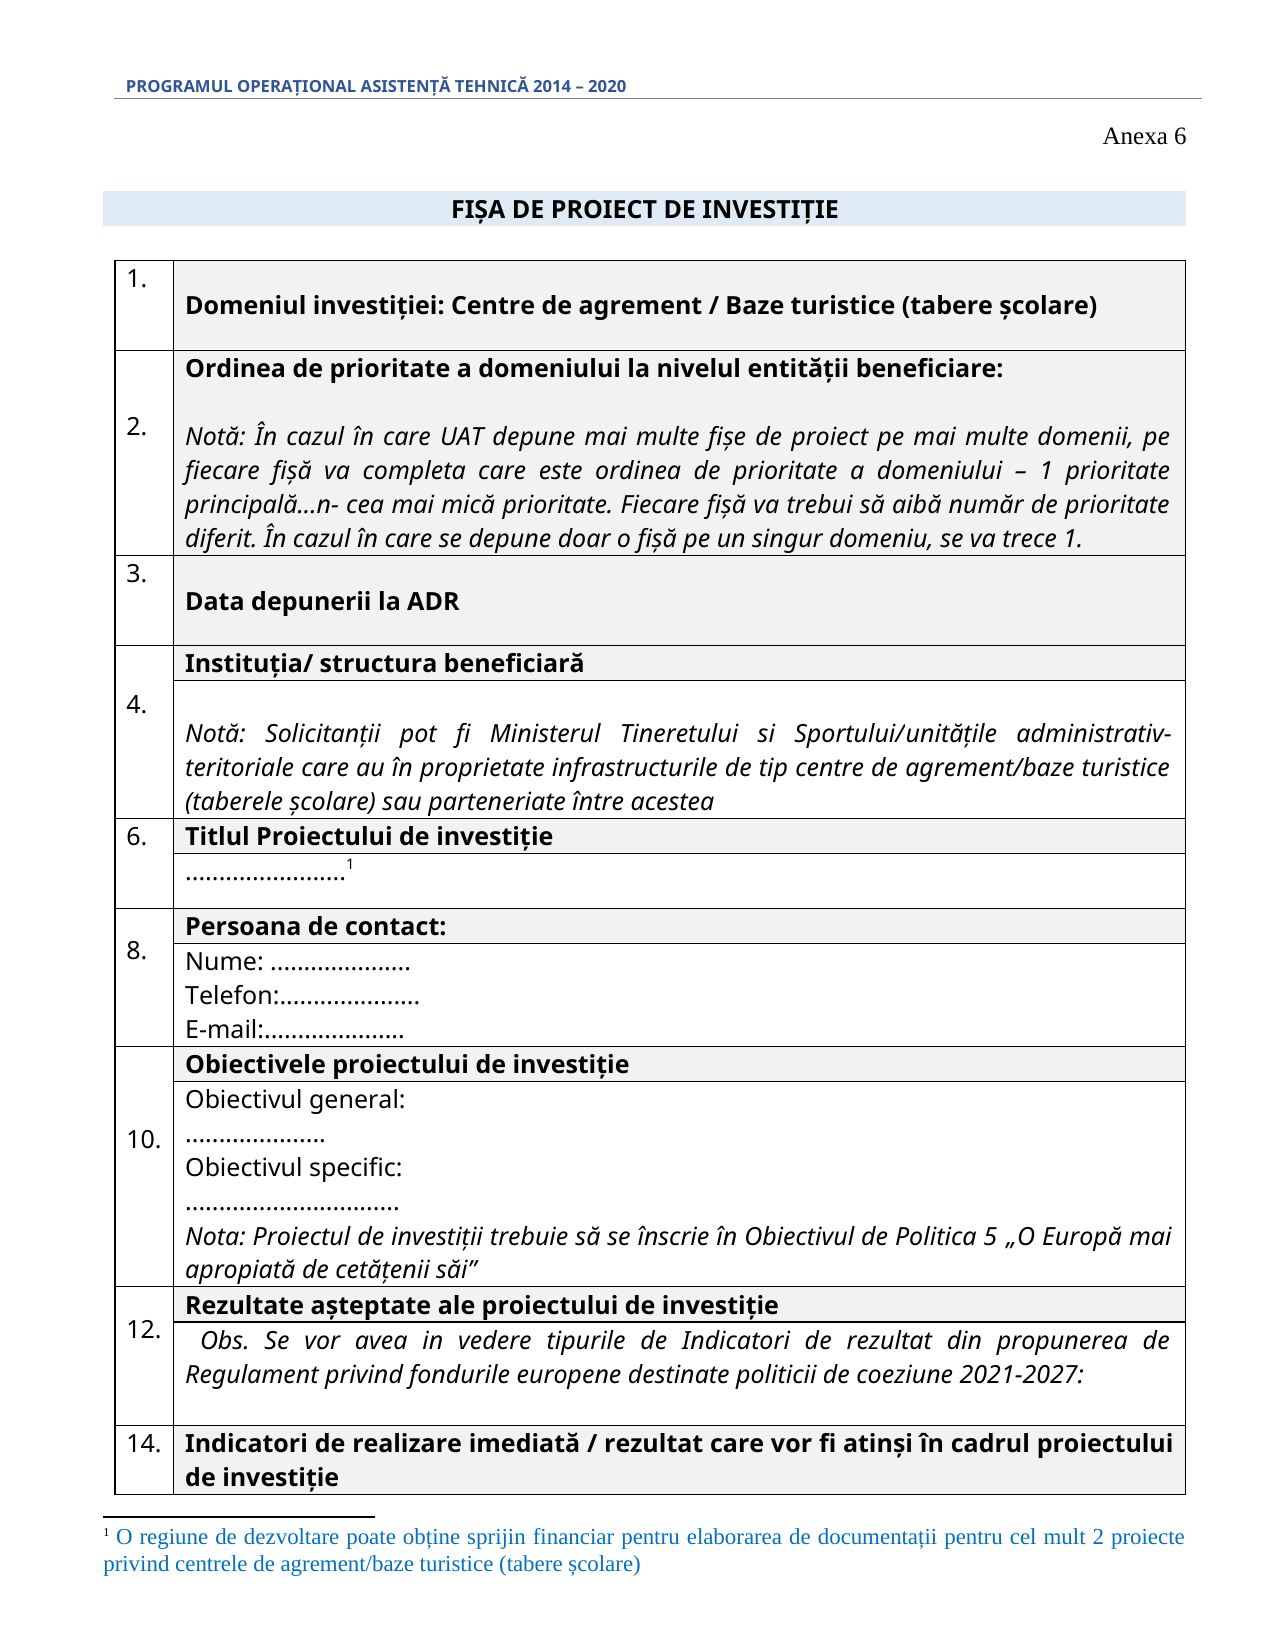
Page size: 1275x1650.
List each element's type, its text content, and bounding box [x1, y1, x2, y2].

table_cell Obs. Se vor avea in vedere tipurile de Indicatori de rezultat din propunerea de Regulament privind fondurile europene destinate politicii de coeziune 2021-2027: [174, 1323, 1185, 1424]
table_cell Titlul Proiectului de investiție [174, 819, 1185, 852]
table_cell Obiectivul general: ..................... Obiectivul specific: ................................ Nota: Proiectul de investiții trebuie să se înscrie în Obiectivul de Politica 5 „O Europă mai apropiată de cetățenii săi” [174, 1082, 1185, 1286]
text FIŞA DE PROIECT de investiție [103, 191, 1186, 226]
table_cell Instituţia/ structura beneficiară [174, 646, 1185, 680]
table_cell [116, 1047, 173, 1286]
table_cell ........................ [174, 854, 1185, 907]
table_cell Persoana de contact: [174, 909, 1185, 942]
table_cell [116, 819, 173, 907]
table_cell [116, 351, 173, 555]
table_cell [116, 646, 173, 817]
table_cell [116, 556, 173, 645]
table_cell Nume: ..................... Telefon:..................... E-mail:..................... [174, 944, 1185, 1046]
table_cell [116, 1287, 173, 1424]
table_cell Notă: Solicitanții pot fi Ministerul Tineretului si Sportului/unitățile administrativ-teritoriale care au în proprietate infrastructurile de tip centre de agrement/baze turistice (taberele școlare) sau parteneriate între acestea [174, 681, 1185, 817]
table_header Domeniul investiției: Centre de agrement / Baze turistice (tabere școlare) [174, 261, 1185, 349]
table_cell Ordinea de prioritate a domeniului la nivelul entității beneficiare: Notă: În cazul în care UAT depune mai multe fișe de proiect pe mai multe domenii, pe fiecare fișă va completa care este ordinea de prioritate a domeniului – 1 prioritate principală...n- cea mai mică prioritate. Fiecare fișă va trebui să aibă număr de prioritate diferit. În cazul în care se depune doar o fișă pe un singur domeniu, se va trece 1. [174, 351, 1185, 555]
table_cell Data depunerii la ADR [174, 556, 1185, 645]
table_header [116, 261, 173, 349]
table_cell Indicatori de realizare imediată / rezultat care vor fi atinși în cadrul proiectului de investiție [174, 1426, 1185, 1494]
table_cell Rezultate aşteptate ale proiectului de investiție [174, 1287, 1185, 1321]
table_cell Obiectivele proiectului de investiție [174, 1047, 1185, 1081]
table_cell [116, 909, 173, 1046]
table_cell [116, 1426, 173, 1494]
